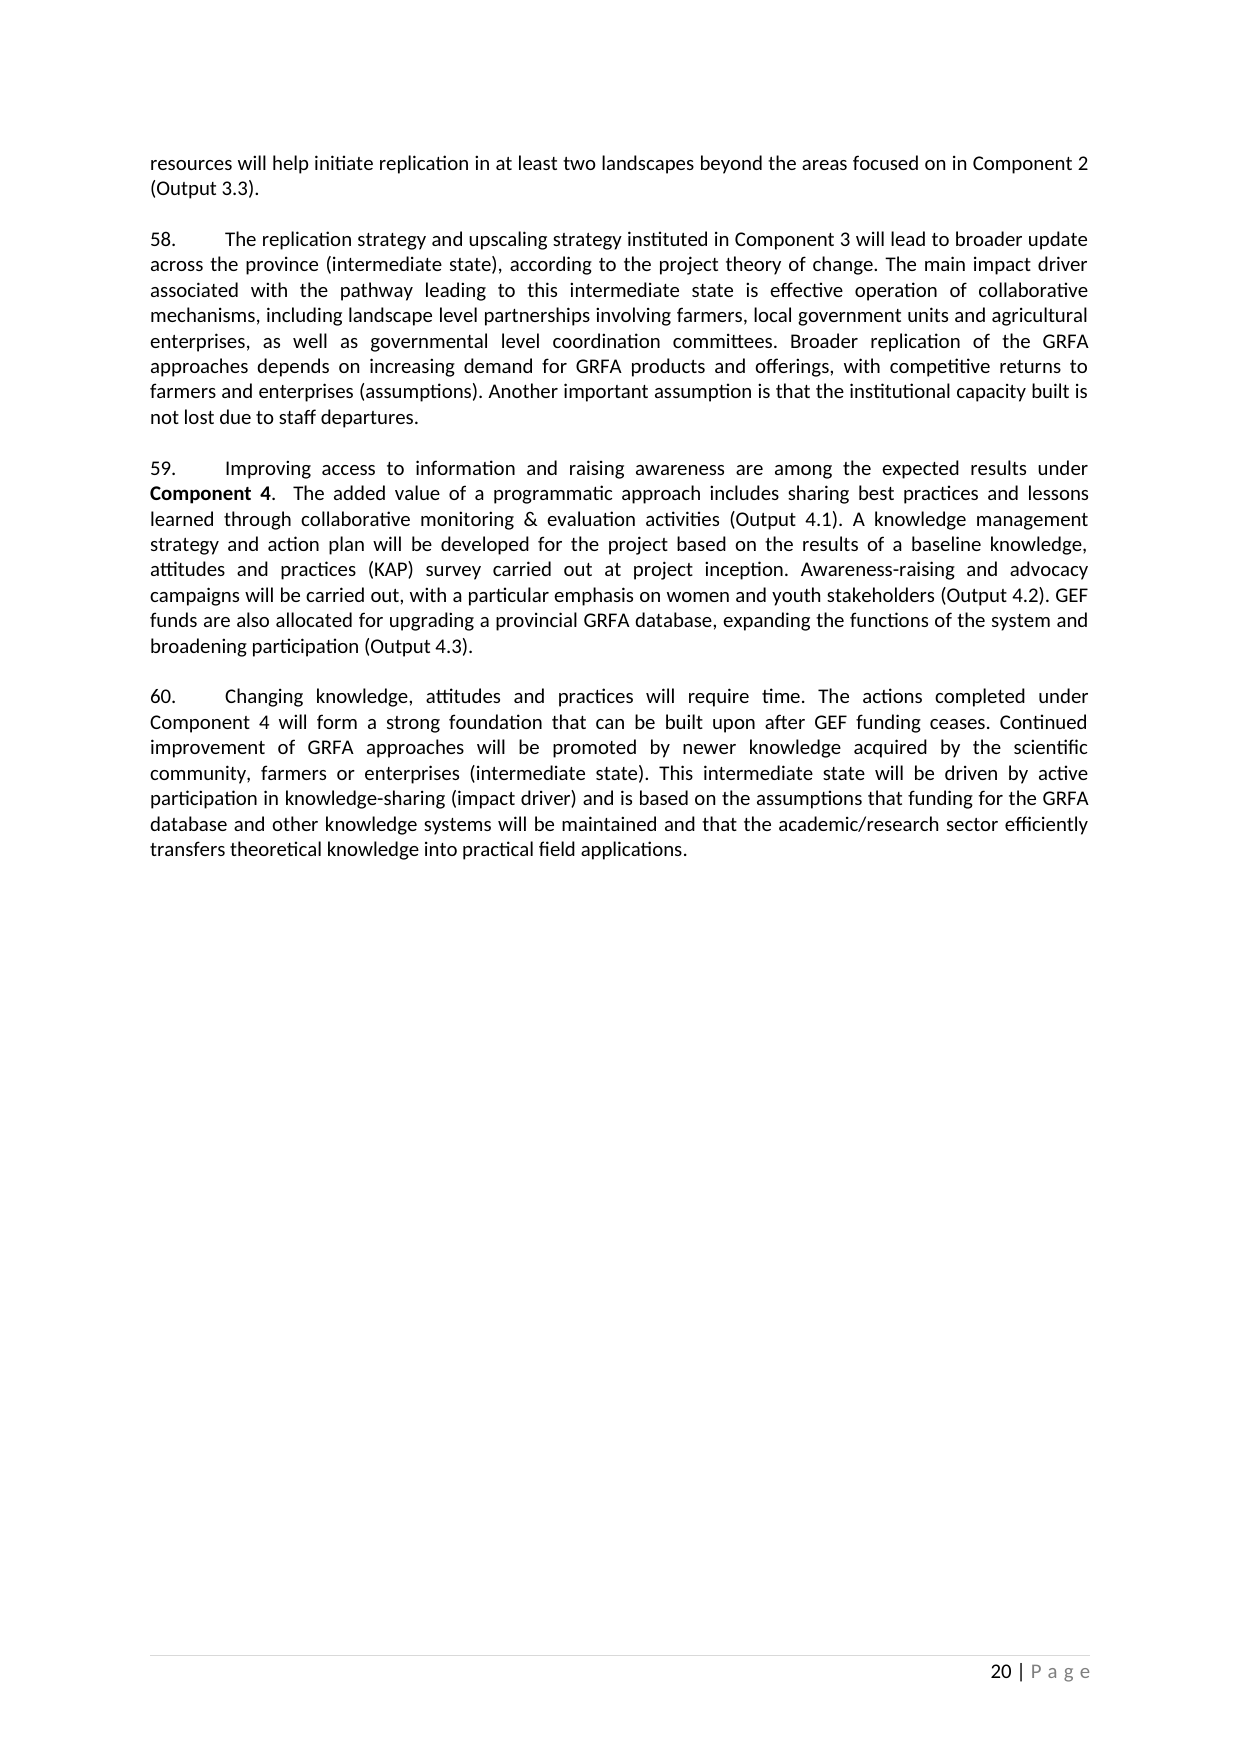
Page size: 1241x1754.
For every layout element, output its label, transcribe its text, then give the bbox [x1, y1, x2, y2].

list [150, 150, 1090, 201]
list Changing knowledge, attitudes and practices will require time. The actions completed under Component 4 will form a strong foundation that can be built upon after GEF funding ceases. Continued improvement of GRFA approaches will be promoted by newer knowledge acquired by the scientific community, farmers or enterprises (intermediate state). This intermediate state will be driven by active participation in knowledge-sharing (impact driver) and is based on the assumptions that funding for the GRFA database and other knowledge systems will be maintained and that the academic/research sector efficiently transfers theoretical knowledge into practical field applications. [150, 684, 1090, 862]
list The replication strategy and upscaling strategy instituted in Component 3 will lead to broader update across the province (intermediate state), according to the project theory of change. The main impact driver associated with the pathway leading to this intermediate state is effective operation of collaborative mechanisms, including landscape level partnerships involving farmers, local government units and agricultural enterprises, as well as governmental level coordination committees. Broader replication of the GRFA approaches depends on increasing demand for GRFA products and offerings, with competitive returns to farmers and enterprises (assumptions). Another important assumption is that the institutional capacity built is not lost due to staff departures. [150, 226, 1090, 429]
list Improving access to information and raising awareness are among the expected results under Component 4. The added value of a programmatic approach includes sharing best practices and lessons learned through collaborative monitoring & evaluation activities (Output 4.1). A knowledge management strategy and action plan will be developed for the project based on the results of a baseline knowledge, attitudes and practices (KAP) survey carried out at project inception. Awareness-raising and advocacy campaigns will be carried out, with a particular emphasis on women and youth stakeholders (Output 4.2). GEF funds are also allocated for upgrading a provincial GRFA database, expanding the functions of the system and broadening participation (Output 4.3). [150, 455, 1090, 658]
